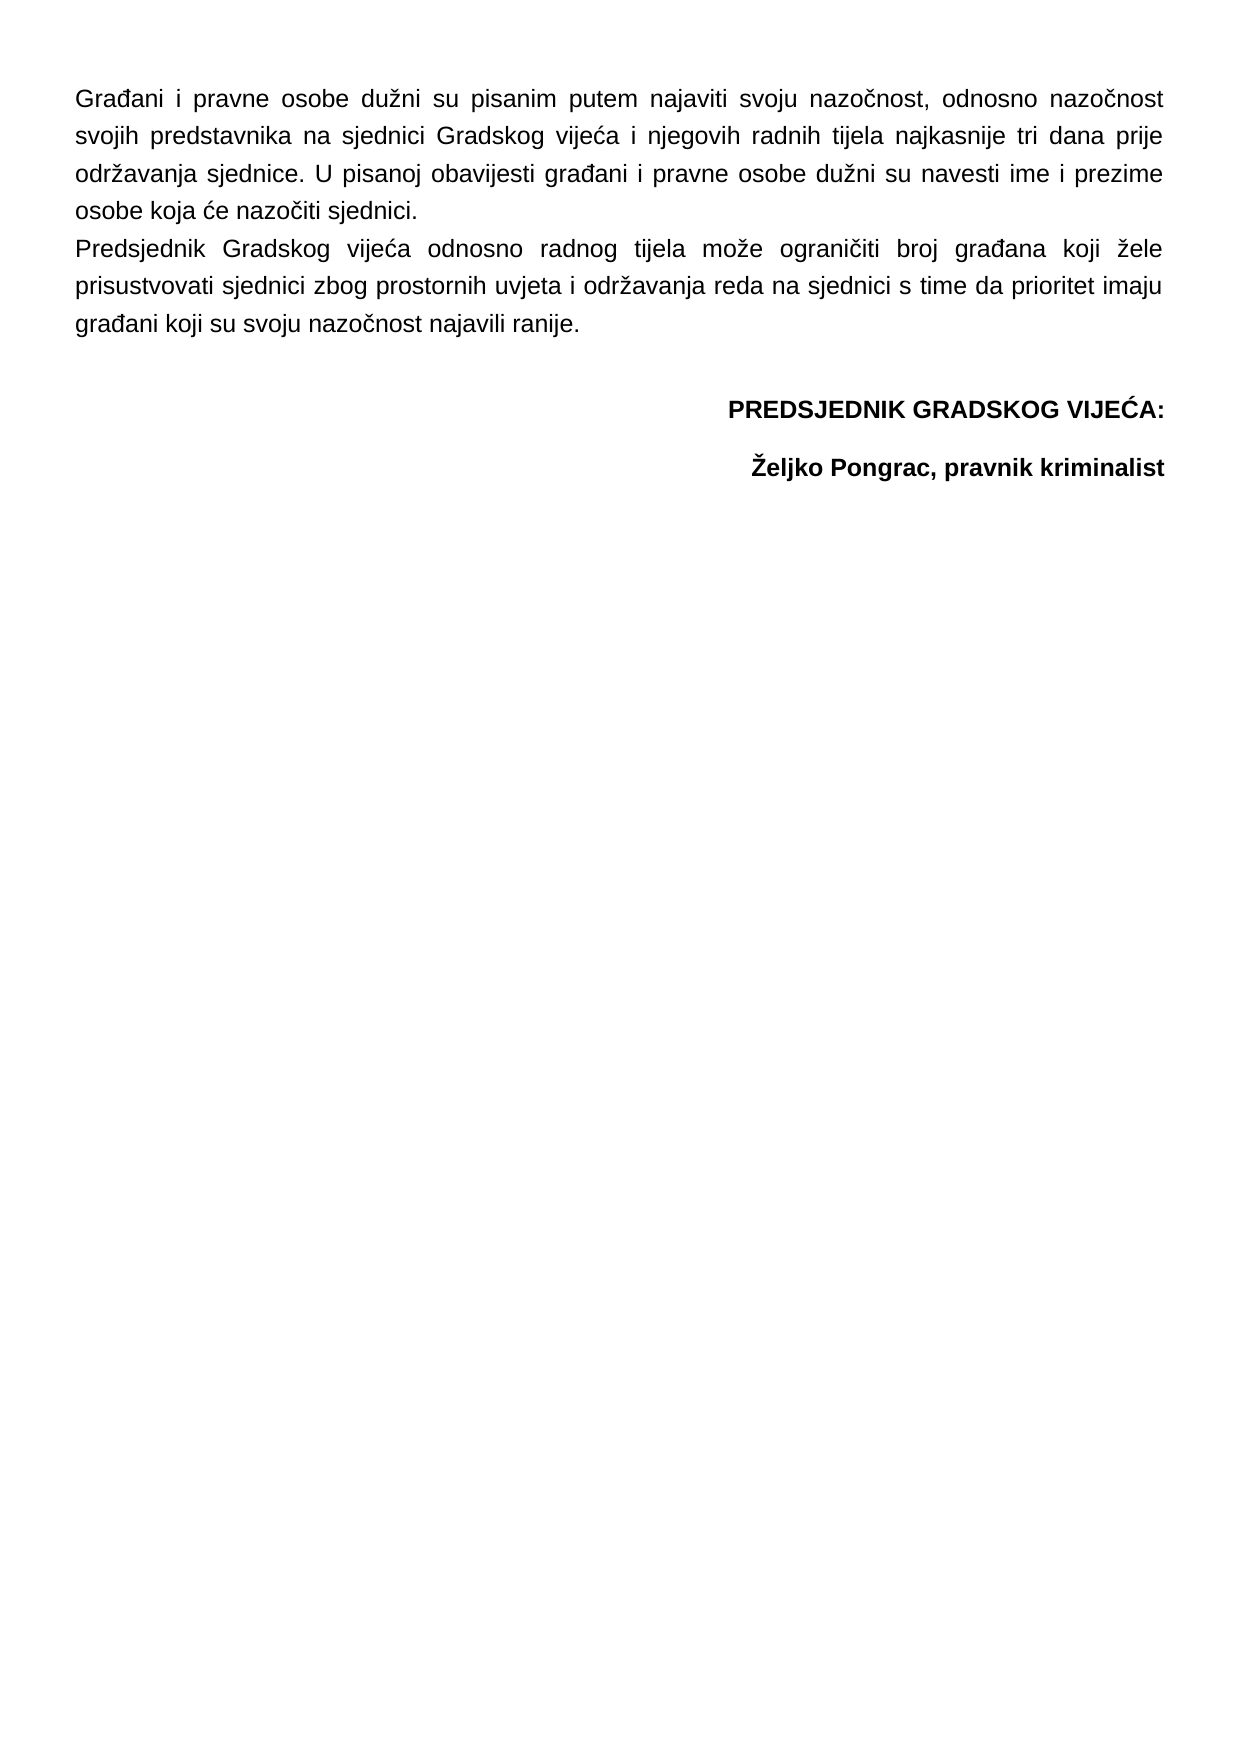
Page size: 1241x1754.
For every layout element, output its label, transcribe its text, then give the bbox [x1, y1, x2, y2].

text Predsjednik Gradskog vijeća odnosno radnog tijela može ograničiti broj građana koji žele prisustvovati sjednici zbog prostornih uvjeta i održavanja reda na sjednici s time da prioritet imaju građani koji su svoju nazočnost najavili ranije. [75, 225, 1165, 337]
text Željko Pongrac, pravnik kriminalist [75, 452, 1165, 481]
text PREDSJEDNIK GRADSKOG VIJEĆA: [450, 395, 1165, 424]
text Građani i pravne osobe dužni su pisanim putem najaviti svoju nazočnost, odnosno nazočnost svojih predstavnika na sjednici Gradskog vijeća i njegovih radnih tijela najkasnije tri dana prije održavanja sjednice. U pisanoj obavijesti građani i pravne osobe dužni su navesti ime i prezime osobe koja će nazočiti sjednici. [75, 75, 1165, 225]
